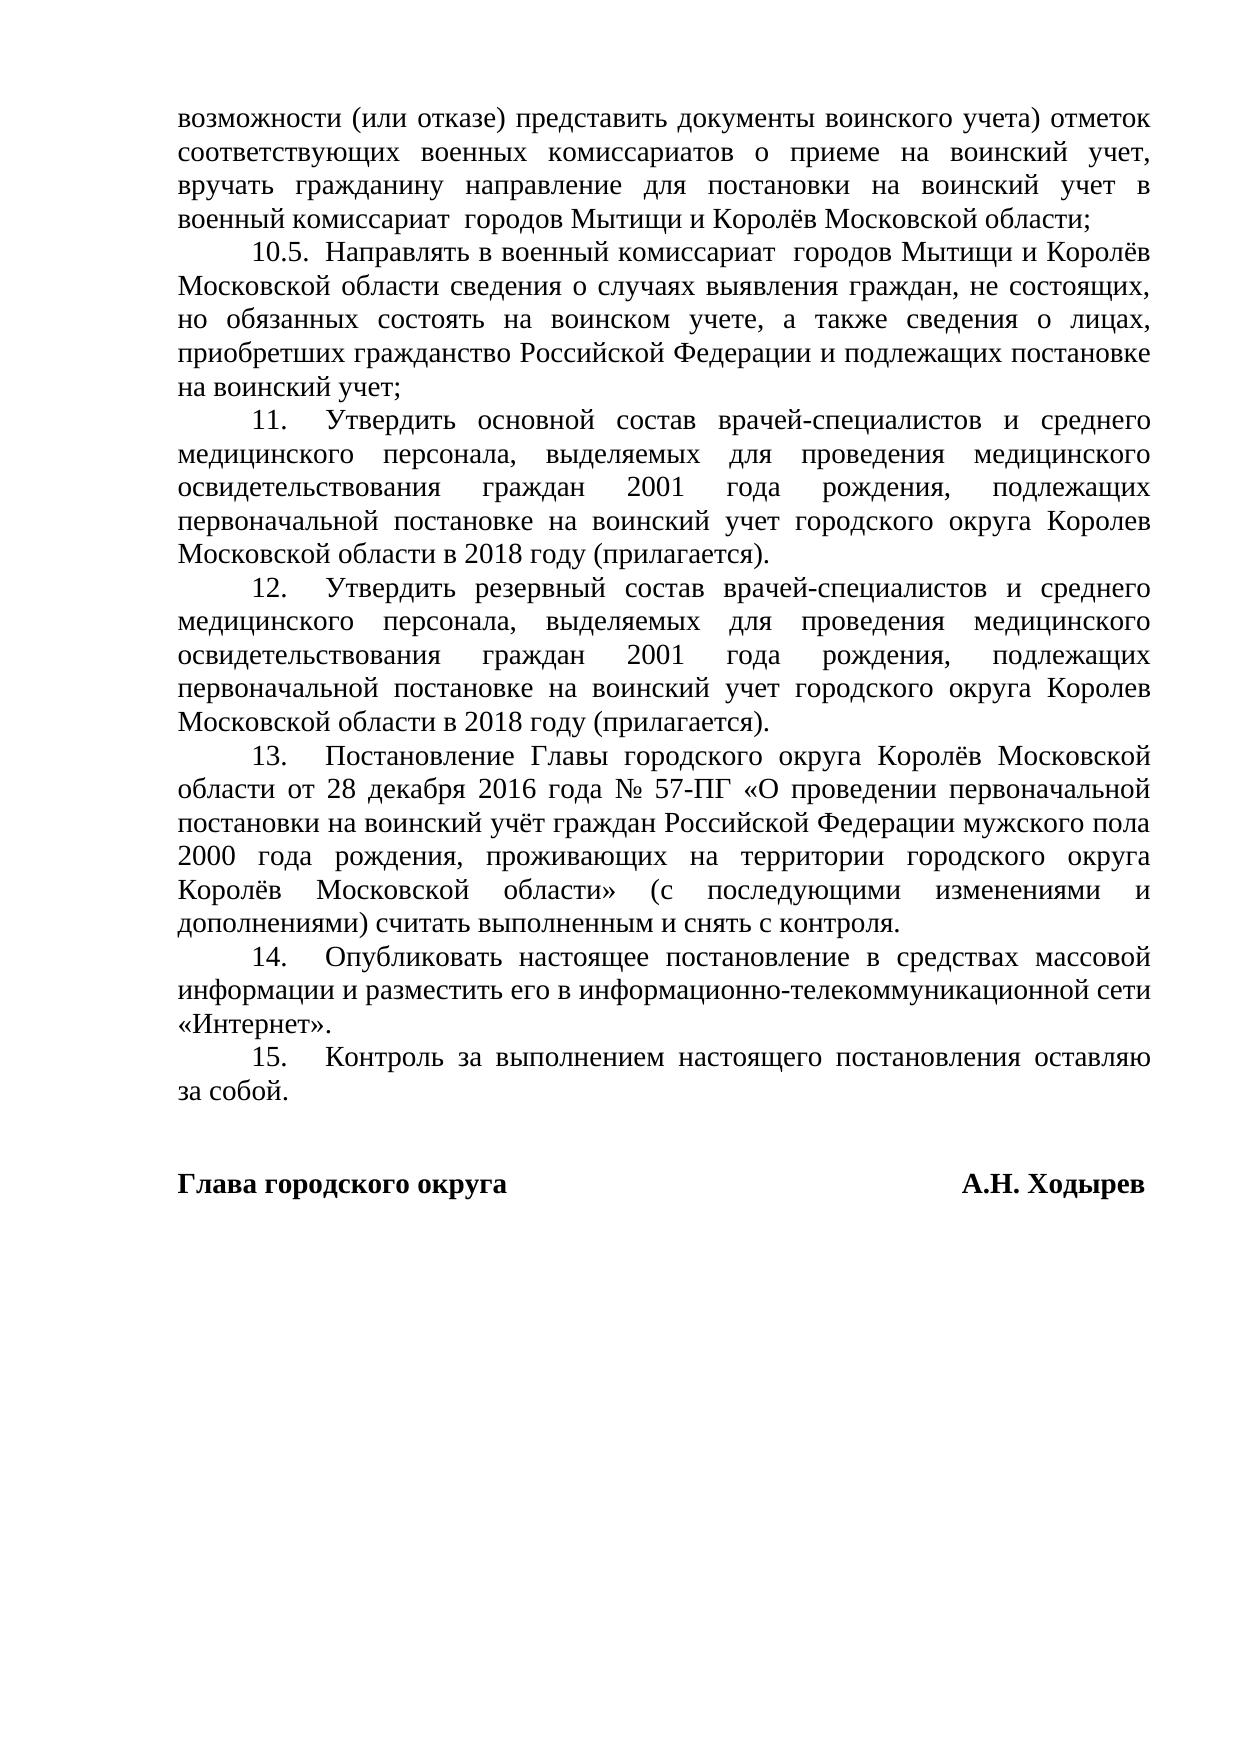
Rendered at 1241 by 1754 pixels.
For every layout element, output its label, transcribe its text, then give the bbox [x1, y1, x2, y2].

list Утвердить резервный состав врачей-специалистов и среднего медицинского персонала, выделяемых для проведения медицинского освидетельствования граждан 2001 года рождения, подлежащих первоначальной постановке на воинский учет городского округа Королев Московской области в 2018 году (прилагается). [177, 570, 1152, 738]
list Направлять в военный комиссариат городов Мытищи и Королёв Московской области сведения о случаях выявления граждан, не состоящих, но обязанных состоять на воинском учете, а также сведения о лицах, приобретших гражданство Российской Федерации и подлежащих постановке на воинский учет; [177, 234, 1152, 402]
text Глава городского округа А.Н. Ходырев [177, 1166, 1152, 1199]
list Постановление Главы городского округа Королёв Московской области от 28 декабря 2016 года № 57-ПГ «О проведении первоначальной постановки на воинский учёт граждан Российской Федерации мужского пола 2000 года рождения, проживающих на территории городского округа Королёв Московской области» (с последующими изменениями и дополнениями) считать выполненным и снять с контроля. [177, 738, 1152, 939]
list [177, 100, 1152, 234]
list Утвердить основной состав врачей-специалистов и среднего медицинского персонала, выделяемых для проведения медицинского освидетельствования граждан 2001 года рождения, подлежащих первоначальной постановке на воинский учет городского округа Королев Московской области в 2018 году (прилагается). [177, 402, 1152, 570]
list Опубликовать настоящее постановление в средствах массовой информации и разместить его в информационно-телекоммуникационной сети «Интернет». [177, 939, 1152, 1039]
list Контроль за выполнением настоящего постановления оставляю за собой. [177, 1039, 1152, 1107]
